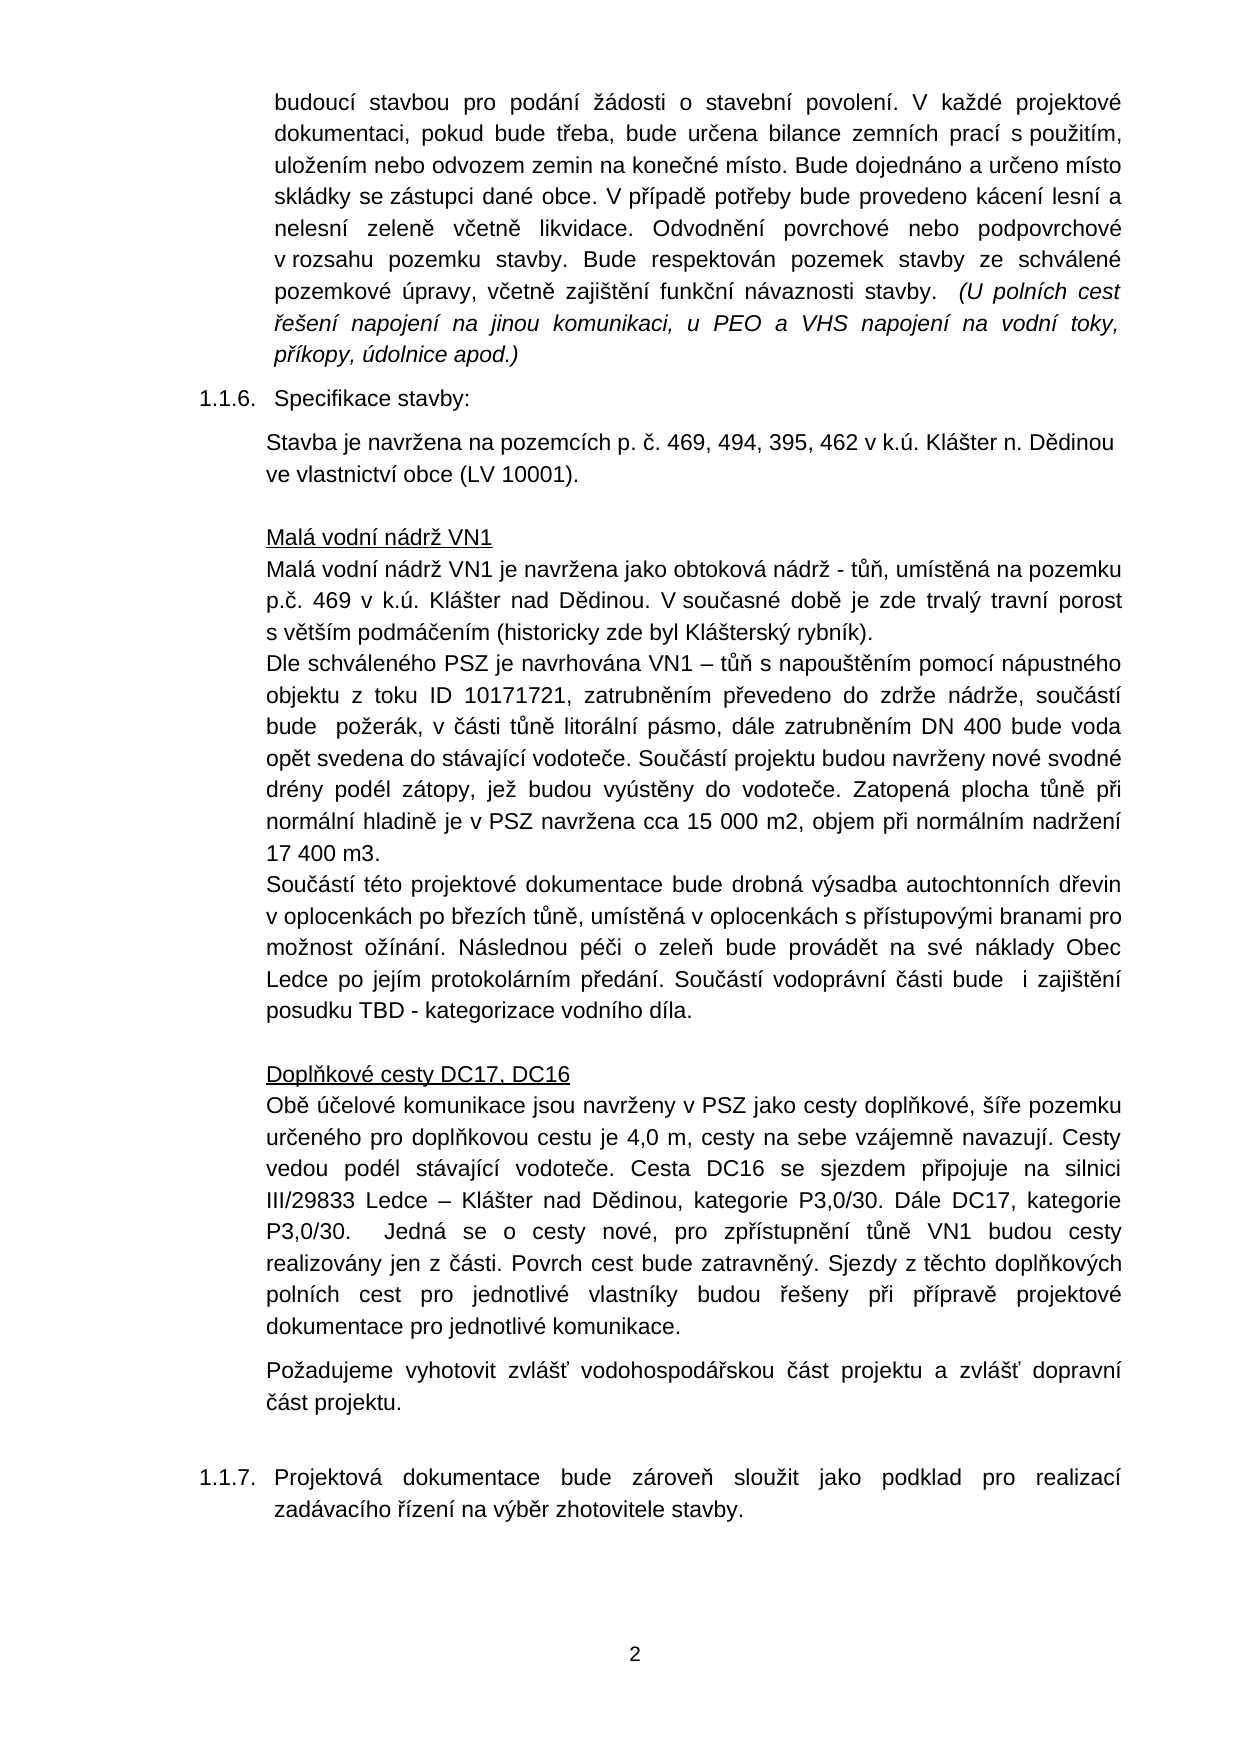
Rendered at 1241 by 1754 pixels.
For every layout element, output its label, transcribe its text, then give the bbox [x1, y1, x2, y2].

text Malá vodní nádrž VN1 je navržena jako obtoková nádrž - tůň, umístěná na pozemku p.č. 469 v k.ú. Klášter nad Dědinou. V současné době je zde trvalý travní porost s větším podmáčením (historicky zde byl Klášterský rybník). [266, 556, 1122, 645]
list ve vlastnictví obce (LV 10001). [266, 461, 1122, 487]
list Projektová dokumentace bude zároveň sloužit jako podklad pro realizací zadávacího řízení na výběr zhotovitele stavby. [199, 1464, 1122, 1522]
text Obě účelové komunikace jsou navrženy v PSZ jako cesty doplňkové, šíře pozemku určeného pro doplňkovou cestu je 4,0 m, cesty na sebe vzájemně navazují. Cesty vedou podél stávající vodoteče. Cesta DC16 se sjezdem připojuje na silnici III/29833 Ledce – Klášter nad Dědinou, kategorie P3,0/30. Dále DC17, kategorie P3,0/30. Jedná se o cesty nové, pro zpřístupnění tůně VN1 budou cesty realizovány jen z části. Povrch cest bude zatravněný. Sjezdy z těchto doplňkových polních cest pro jednotlivé vlastníky budou řešeny při přípravě projektové dokumentace pro jednotlivé komunikace. [266, 1092, 1122, 1339]
text Součástí této projektové dokumentace bude drobná výsadba autochtonních dřevin v oplocenkách po březích tůně, umístěná v oplocenkách s přístupovými branami pro možnost ožínání. Následnou péči o zeleň bude provádět na své náklady Obec Ledce po jejím protokolárním předání. Součástí vodoprávní části bude i zajištění posudku TBD - kategorizace vodního díla. [266, 871, 1122, 1024]
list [199, 89, 1122, 367]
list Požadujeme vyhotovit zvlášť vodohospodářskou část projektu a zvlášť dopravní část projektu. [266, 1357, 1122, 1415]
text Malá vodní nádrž VN1 [266, 524, 1122, 550]
list Specifikace stavby: [199, 385, 1122, 412]
list Stavba je navržena na pozemcích p. č. 469, 494, 395, 462 v k.ú. Klášter n. Dědinou [266, 429, 1122, 456]
text Dle schváleného PSZ je navrhována VN1 – tůň s napouštěním pomocí nápustného objektu z toku ID 10171721, zatrubněním převedeno do zdrže nádrže, součástí bude požerák, v části tůně litorální pásmo, dále zatrubněním DN 400 bude voda opět svedena do stávající vodoteče. Součástí projektu budou navrženy nové svodné drény podél zátopy, jež budou vyústěny do vodoteče. Zatopená plocha tůně při normální hladině je v PSZ navržena cca 15 000 m2, objem při normálním nadržení 17 400 m3. [266, 650, 1122, 866]
text Doplňkové cesty DC17, DC16 [266, 1061, 1122, 1087]
